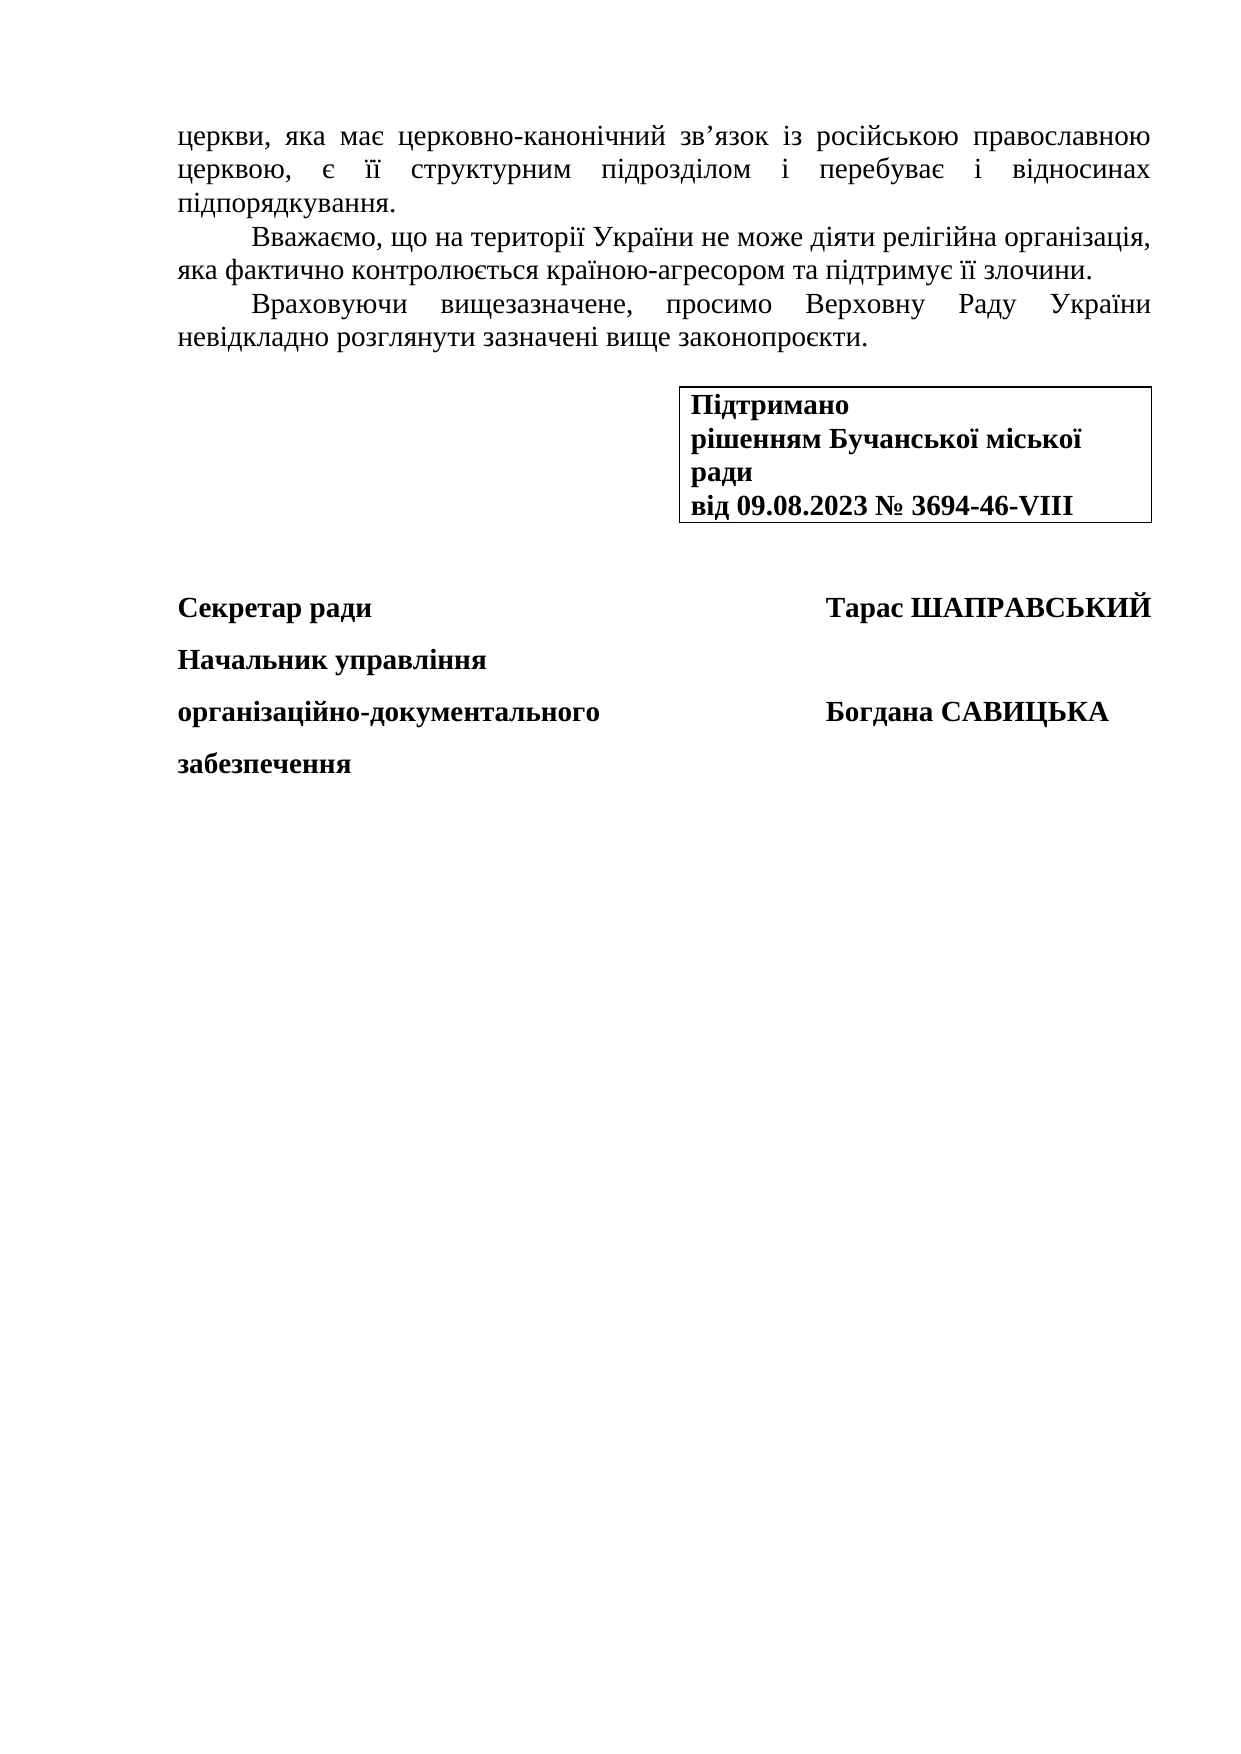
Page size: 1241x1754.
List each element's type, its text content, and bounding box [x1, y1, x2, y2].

text Вважаємо, що на території України не може діяти релігійна організація, яка фактично контролюється країною-агресором та підтримує її злочини. [177, 219, 1152, 286]
table_header Підтримано рішенням Бучанської міської ради від 09.08.2023 № 3694-46-VІІІ [680, 388, 1151, 522]
text забезпечення [177, 746, 1152, 780]
text Начальник управління [177, 642, 1152, 676]
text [177, 118, 1152, 219]
text Враховуючи вищезазначене, просимо Верховну Раду України невідкладно розглянути зазначені вище законопроєкти. [177, 286, 1152, 353]
text організаційно-документального Богдана САВИЦЬКА [177, 694, 1152, 728]
text Секретар ради Тарас ШАПРАВСЬКИЙ [177, 590, 1152, 623]
